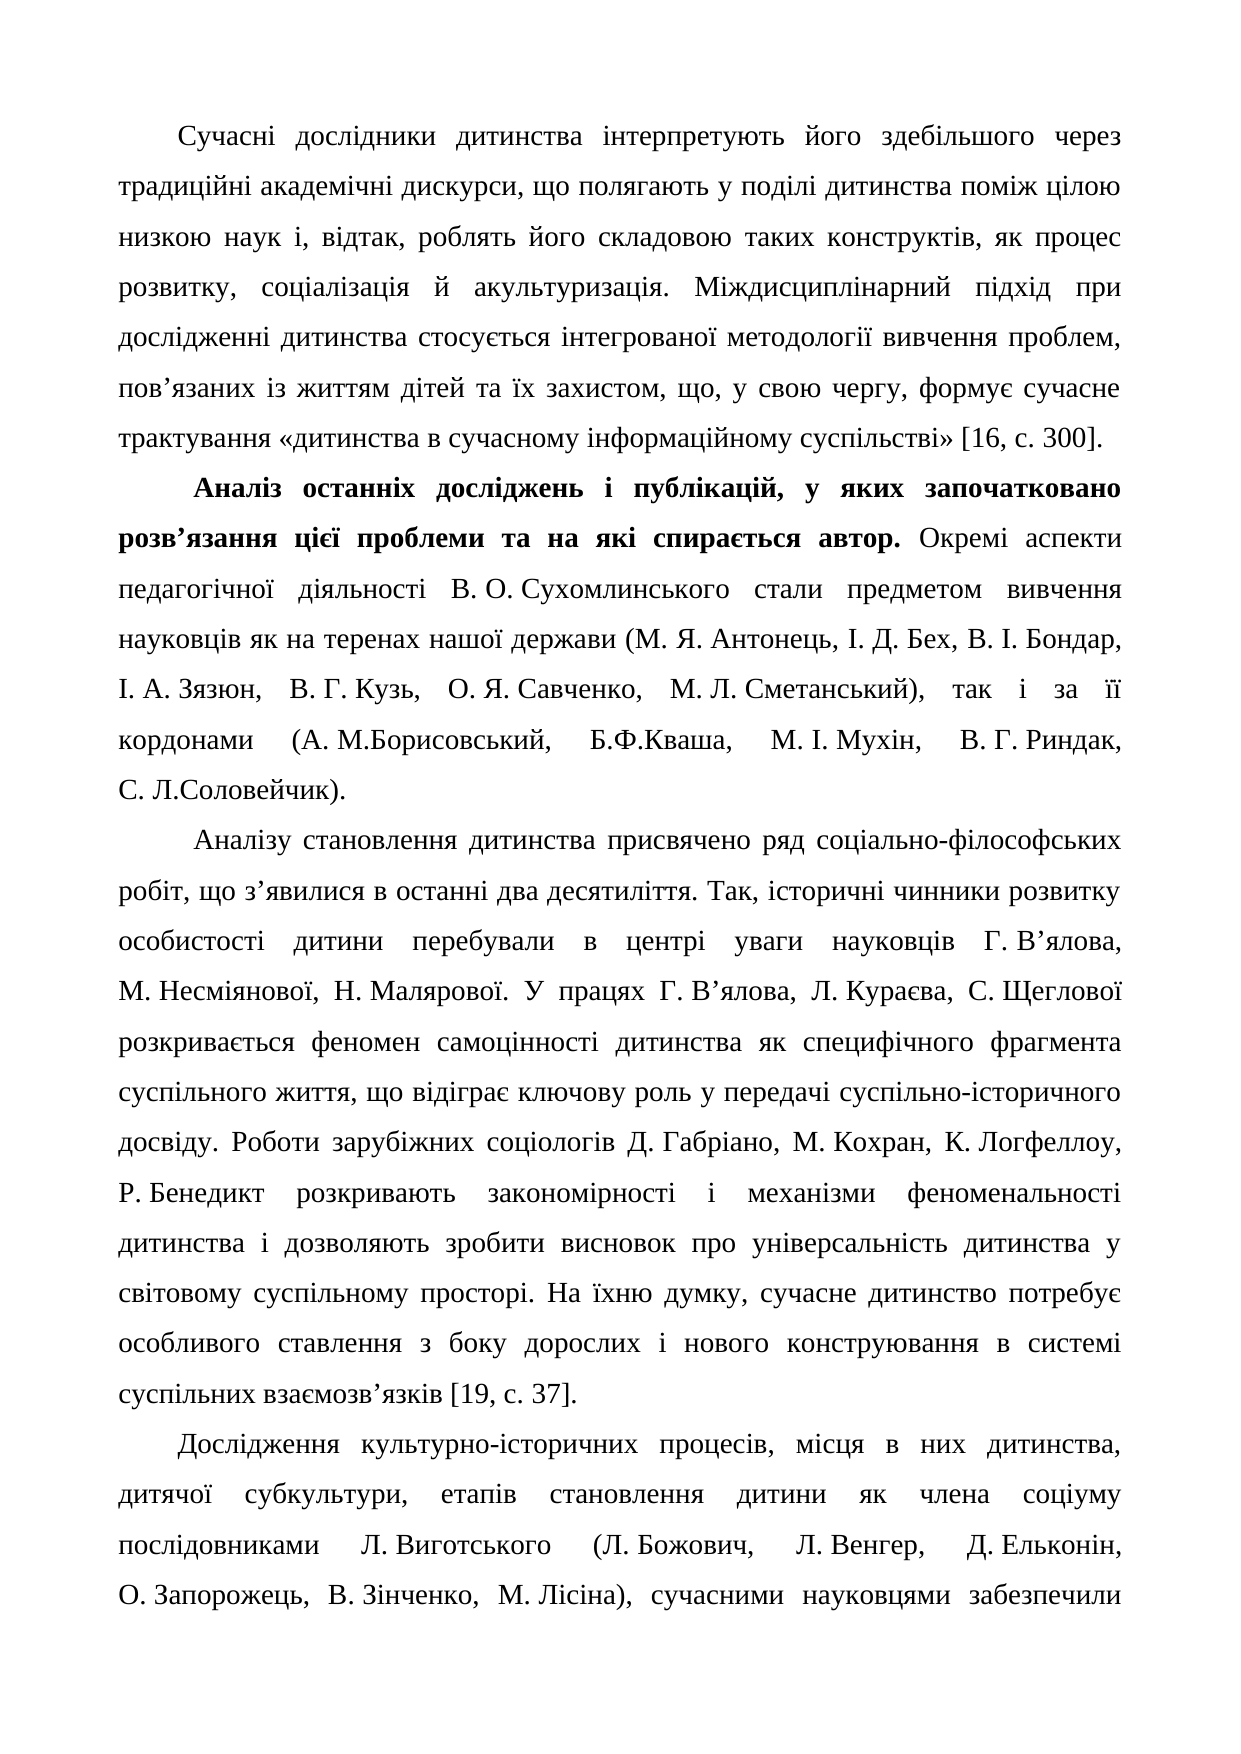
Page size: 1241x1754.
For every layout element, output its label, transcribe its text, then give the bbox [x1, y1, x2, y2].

text Сучасні дослідники дитинства інтерпретують його здебільшого через традиційні академічні дискурси, що полягають у поділі дитинства поміж цілою низкою наук і, відтак, роблять його складовою таких конструктів, як процес розвитку, соціалізація й акультуризація. Міждисциплінарний підхід при дослідженні дитинства стосується інтегрованої методології вивчення проблем, пов’язаних із життям дітей та їх захистом, що, у свою чергу, формує сучасне трактування «дитинства в сучасному інформаційному суспільстві» [16, с. 300]. [118, 118, 1122, 453]
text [118, 1426, 1122, 1611]
text Аналізу становлення дитинства присвячено ряд соціально-філософських робіт, що з’явилися в останні два десятиліття. Так, історичні чинники розвитку особистості дитини перебували в центрі уваги науковців Г. В’ялова, М. Несміянової, Н. Малярової. У працях Г. В’ялова, Л. Кураєва, С. Щеглової розкривається феномен самоцінності дитинства як специфічного фрагмента суспільного життя, що відіграє ключову роль у передачі суспільно-історичного досвіду. Роботи зарубіжних соціологів Д. Габріано, М. Кохран, К. Логфеллоу, Р. Бенедикт розкривають закономірності і механізми феноменальності дитинства і дозволяють зробити висновок про універсальність дитинства у світовому суспільному просторі. На їхню думку, сучасне дитинство потребує особливого ставлення з боку дорослих і нового конструювання в системі суспільних взаємозв’язків [19, с. 37]. [118, 822, 1122, 1409]
text Аналіз останніх досліджень і публікацій, у яких започатковано розв’язання цієї проблеми та на які спирається автор. Окремі аспекти педагогічної діяльності В. О. Сухомлинського стали предметом вивчення науковців як на теренах нашої держави (М. Я. Антонець, І. Д. Бех, В. І. Бондар, І. А. Зязюн, В. Г. Кузь, О. Я. Савченко, М. Л. Сметанський), так і за її кордонами (А. М.Борисовський, Б.Ф.Кваша, М. І. Мухін, В. Г. Риндак, С. Л.Соловейчик). [118, 470, 1122, 806]
